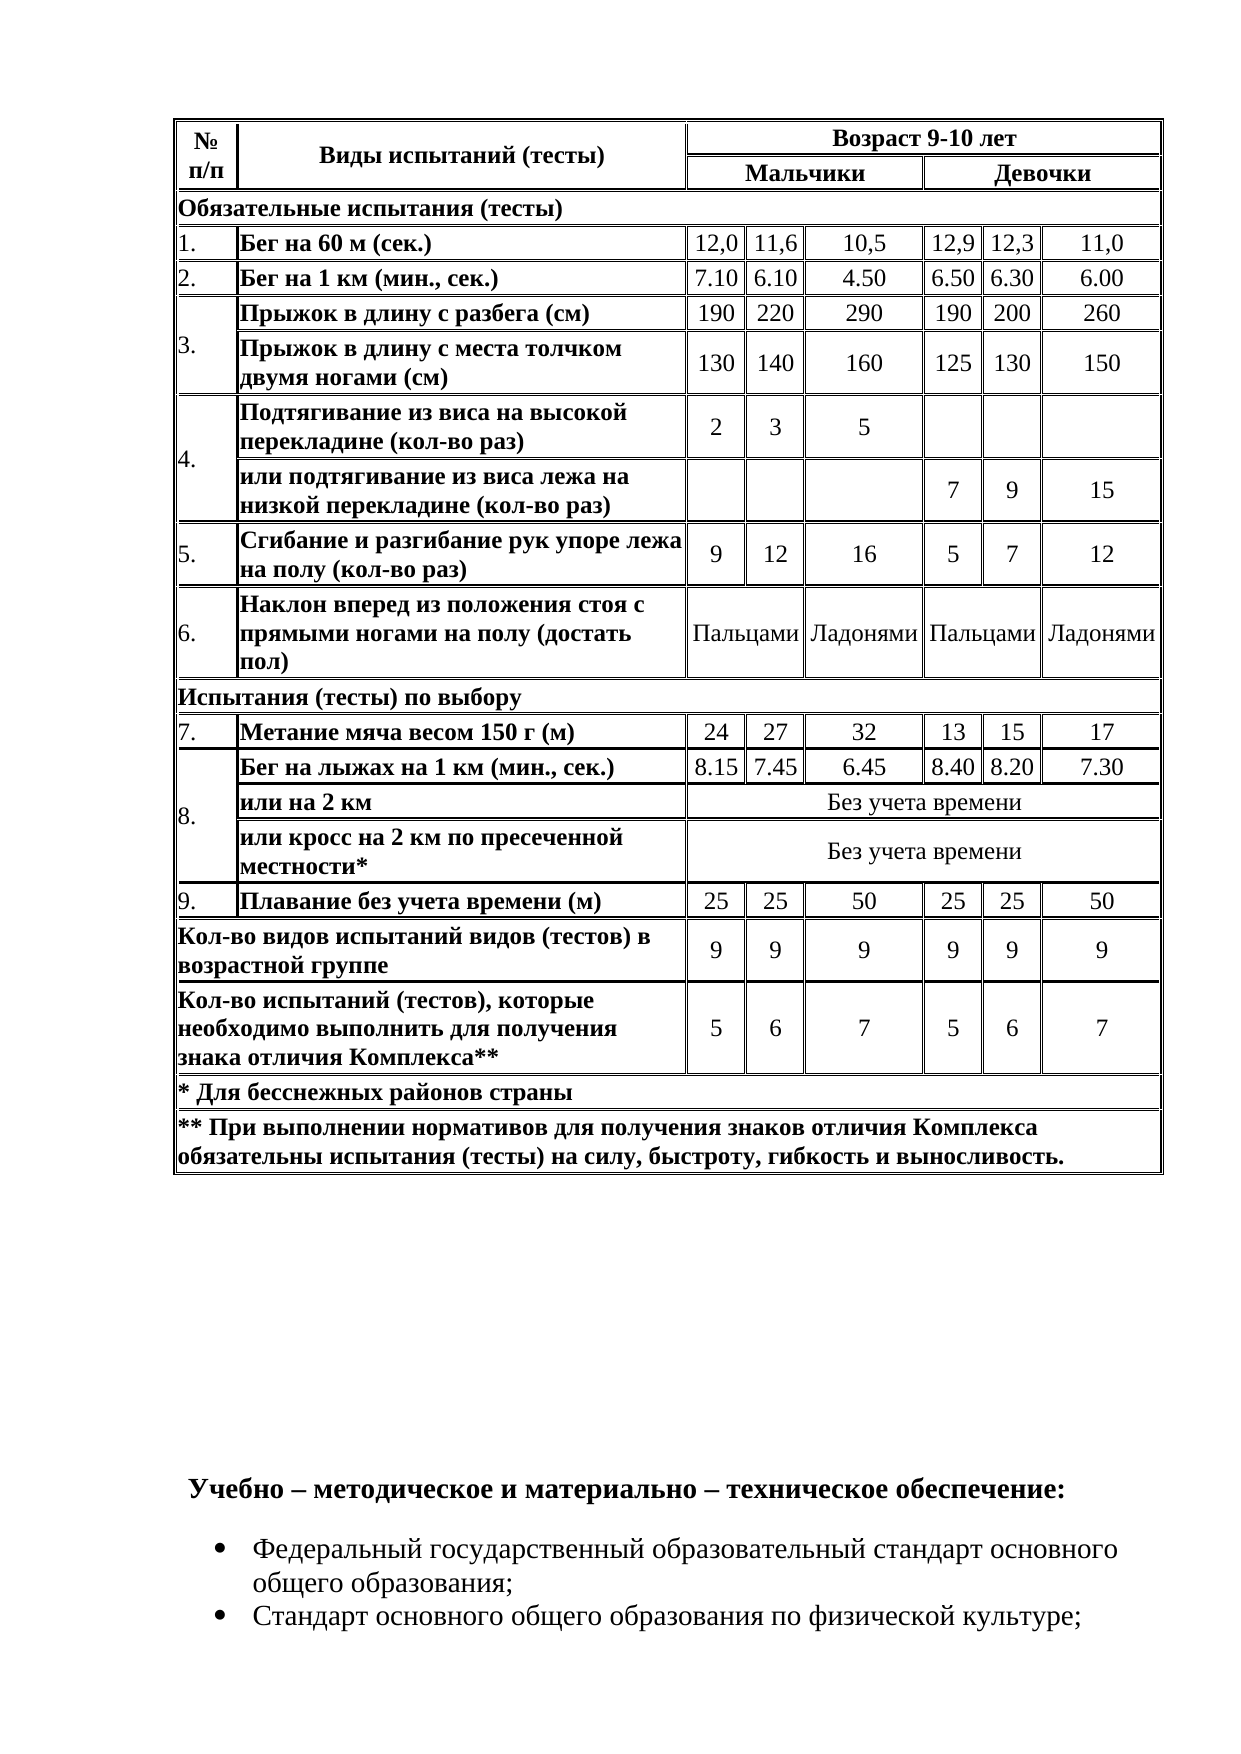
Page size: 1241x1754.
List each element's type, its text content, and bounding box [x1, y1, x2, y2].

table_cell 11,6 [747, 227, 803, 258]
table_cell 190 [925, 297, 981, 329]
table_cell Испытания (тесты) по выбору [175, 677, 1162, 712]
table_cell 16 [806, 524, 922, 584]
table_cell 10,5 [806, 227, 922, 258]
table_header Виды испытаний (тесты) [237, 122, 687, 188]
table_cell Бег на 60 м (сек.) [239, 227, 685, 258]
table_cell [925, 396, 981, 456]
table_cell или на 2 км [239, 785, 685, 817]
table_cell 5 [806, 396, 922, 456]
table_cell Наклон вперед из положения стоя с прямыми ногами на полу (достать пол) [239, 588, 685, 677]
table_cell 140 [747, 332, 803, 393]
table_cell 200 [984, 297, 1040, 329]
table_cell 6. [177, 584, 236, 677]
table_cell 13 [925, 715, 981, 747]
table_cell Мальчики [688, 157, 922, 188]
table_header № п/п [177, 122, 237, 188]
table_cell Метание мяча весом 150 г (м) [239, 715, 685, 747]
table_cell 220 [747, 297, 803, 329]
table_cell 5. [177, 520, 236, 584]
list Стандарт основного общего образования по физической культуре; [215, 1598, 1152, 1632]
table_cell [984, 396, 1040, 456]
table_cell 9 [984, 460, 1040, 520]
table_cell 6.00 [1043, 259, 1161, 294]
table_cell 50 [806, 884, 922, 916]
table_cell 2 [688, 396, 744, 456]
list Федеральный государственный образовательный стандарт основного общего образования; [215, 1531, 1152, 1598]
table_cell Бег на лыжах на 1 км (мин., сек.) [239, 750, 685, 782]
table_cell 5 [925, 524, 981, 584]
table_cell 25 [747, 884, 803, 916]
table_cell Без учета времени [688, 782, 1160, 817]
table_cell 7.10 [688, 262, 744, 294]
table_cell 9 [688, 524, 744, 584]
table_cell Бег на 1 км (мин., сек.) [239, 262, 685, 294]
table_cell 2. [177, 259, 236, 294]
table_cell Кол-во видов испытаний видов (тестов) в возрастной группе [177, 916, 685, 980]
table_cell Кол-во испытаний (тестов), которые необходимо выполнить для получения знака отличия Комплекса** [177, 980, 685, 1073]
table_cell * Для бесснежных районов страны [175, 1073, 1162, 1108]
table_cell 6.30 [984, 262, 1040, 294]
table_cell 7.30 [1043, 747, 1160, 782]
table_cell 6.50 [925, 262, 981, 294]
table_cell 8. [177, 747, 236, 881]
table_cell Ладонями [806, 588, 922, 677]
table_cell 6.10 [747, 262, 803, 294]
table_cell 9 [688, 920, 744, 980]
table_cell 3. [175, 294, 237, 393]
table_cell Прыжок в длину с места толчком двумя ногами (см) [239, 332, 685, 393]
table_header Возраст 9-10 лет [687, 122, 1160, 153]
table_cell 9 [747, 920, 803, 980]
table_cell Сгибание и разгибание рук упоре лежа на полу (кол-во раз) [239, 524, 685, 584]
table_cell или подтягивание из виса лежа на низкой перекладине (кол-во раз) [239, 460, 685, 520]
table_cell 12 [747, 524, 803, 584]
table_cell 5 [925, 983, 981, 1073]
table_cell 150 [1042, 329, 1162, 393]
table_cell Пальцами [688, 588, 803, 677]
table_cell ** При выполнении нормативов для получения знаков отличия Комплекса обязательны испытания (тесты) на силу, быстроту, гибкость и выносливость. [175, 1108, 1162, 1172]
table_cell 12,0 [688, 227, 744, 258]
table_cell 27 [747, 715, 803, 747]
table_cell 12,9 [925, 227, 981, 258]
table_cell 5 [688, 983, 744, 1073]
table_cell 24 [688, 715, 744, 747]
table_cell 25 [984, 884, 1040, 916]
table_cell [688, 460, 744, 520]
table_cell 7 [806, 983, 922, 1073]
table_cell Ладонями [1043, 584, 1161, 677]
table_cell 9 [984, 920, 1040, 980]
table_cell 7. [175, 712, 237, 747]
table_cell 12,3 [984, 227, 1040, 258]
table_cell 1. [177, 224, 236, 258]
table_cell 15 [984, 715, 1040, 747]
table_cell 4.50 [806, 262, 922, 294]
table_cell 130 [688, 332, 744, 393]
table_cell или кросс на 2 км по пресеченной местности* [239, 821, 685, 881]
table_cell 3 [747, 396, 803, 456]
table_cell 32 [806, 715, 922, 747]
table_cell Плавание без учета времени (м) [239, 884, 685, 916]
table_cell Обязательные испытания (тесты) [177, 188, 1161, 223]
table_cell Девочки [925, 153, 1161, 188]
table_cell 11,0 [1043, 224, 1161, 258]
table_cell Прыжок в длину с разбега (см) [239, 297, 685, 329]
table_cell 12 [1043, 520, 1161, 584]
table_cell [747, 460, 803, 520]
table_cell 4. [175, 393, 237, 520]
table_cell 290 [806, 297, 922, 329]
table_cell 130 [984, 332, 1040, 393]
table_cell Пальцами [925, 588, 1040, 677]
table_cell 6 [747, 983, 803, 1073]
table_cell 190 [688, 297, 744, 329]
table_cell 9 [806, 920, 922, 980]
table_cell 160 [806, 332, 922, 393]
table_cell 17 [1042, 712, 1162, 747]
table_cell 8.20 [984, 750, 1040, 782]
table_cell 9 [1043, 916, 1161, 980]
table_cell 15 [1043, 456, 1161, 520]
text Учебно – методическое и материально – техническое обеспечение: [177, 1472, 1152, 1505]
table_cell Подтягивание из виса на высокой перекладине (кол-во раз) [239, 396, 685, 456]
table_cell 7 [925, 460, 981, 520]
table_cell 8.15 [688, 750, 744, 782]
table_cell 25 [688, 884, 744, 916]
table_cell 7.45 [747, 750, 803, 782]
table_cell Без учета времени [688, 817, 1161, 881]
table_cell 6 [984, 983, 1040, 1073]
table_cell 260 [1042, 294, 1162, 329]
table_cell 25 [925, 884, 981, 916]
table_cell [806, 460, 922, 520]
table_cell 9 [925, 920, 981, 980]
table_cell 6.45 [806, 750, 922, 782]
table_cell [1042, 393, 1162, 456]
table_cell 8.40 [925, 750, 981, 782]
table_cell 50 [1043, 881, 1160, 916]
table_cell 7 [1043, 980, 1160, 1073]
table_cell 9. [177, 881, 236, 916]
table_cell 125 [925, 332, 981, 393]
table_cell 7 [984, 524, 1040, 584]
